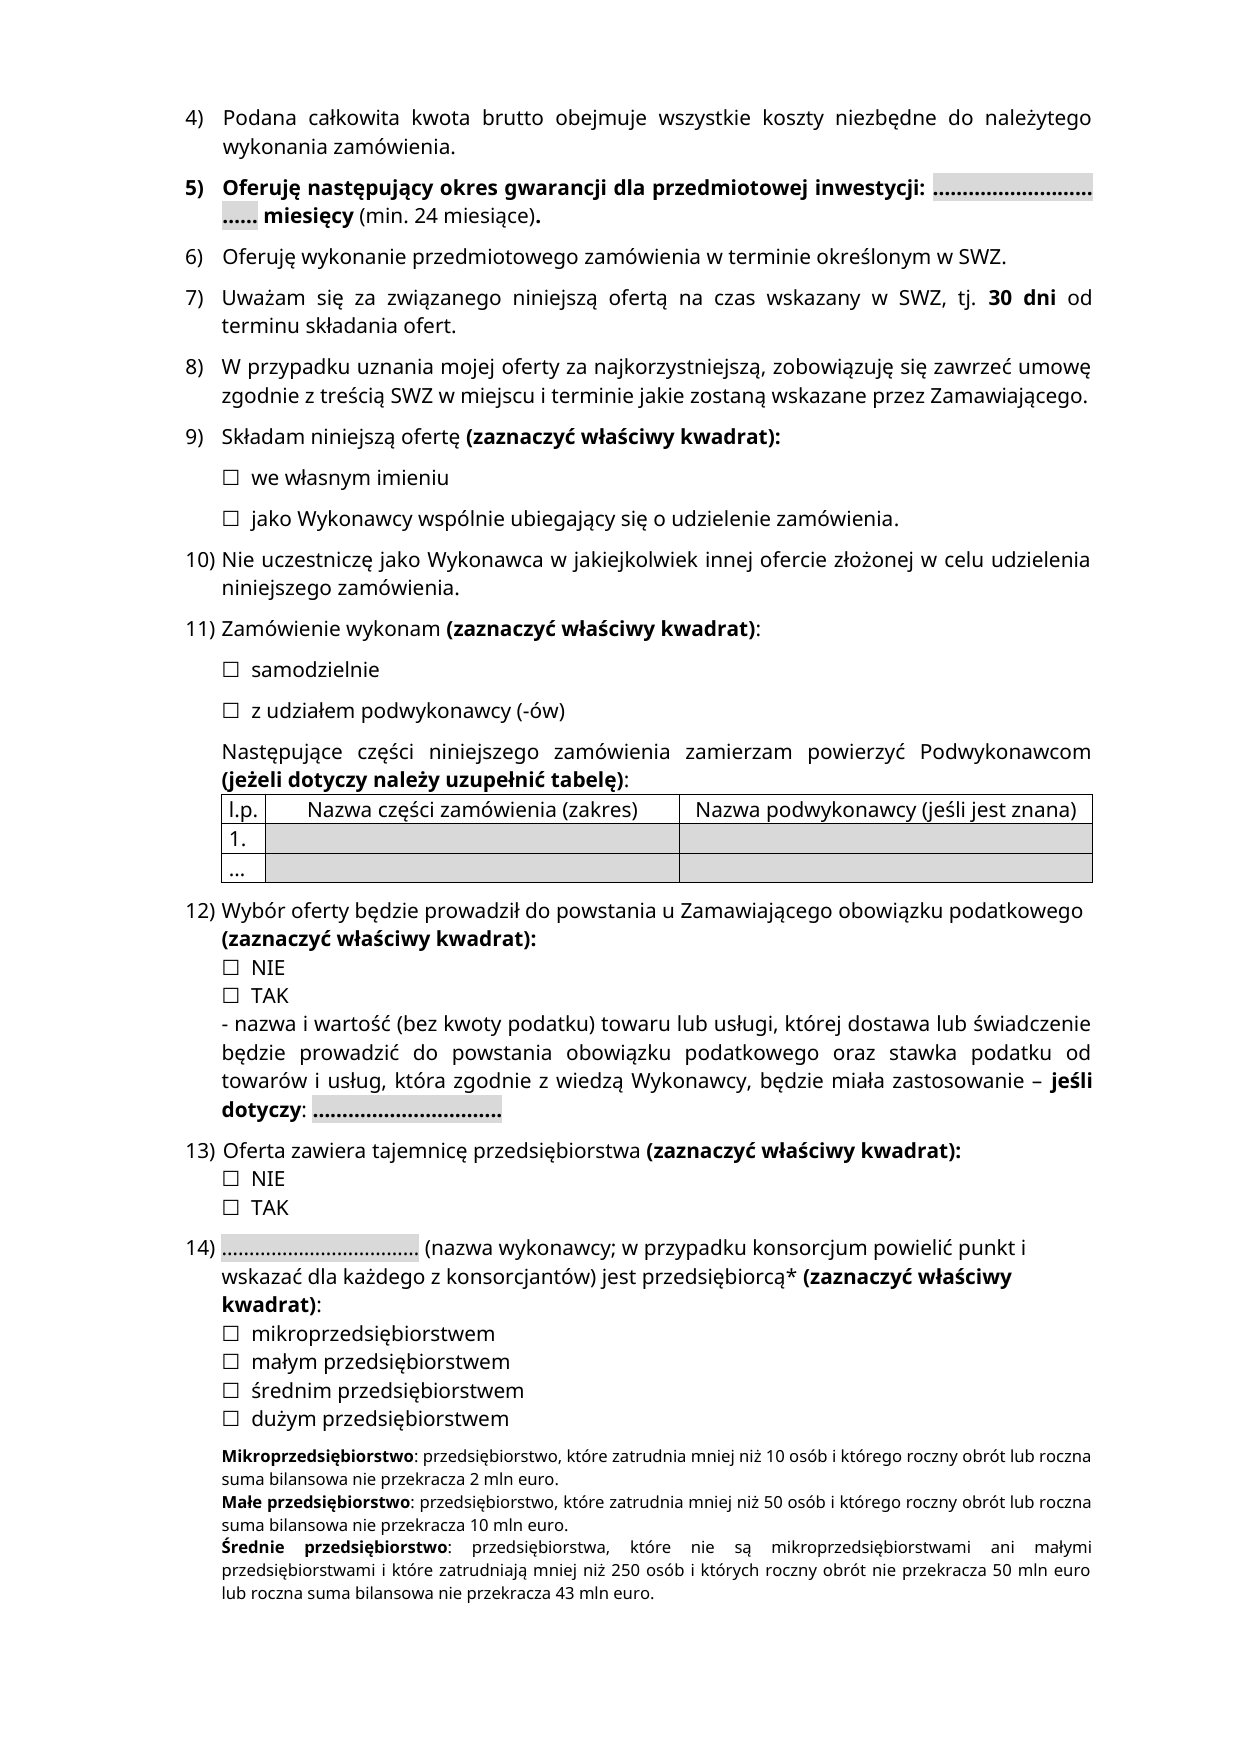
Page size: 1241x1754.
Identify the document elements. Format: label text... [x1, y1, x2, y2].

list Nie uczestniczę jako Wykonawca w jakiejkolwiek innej ofercie złożonej w celu udzielenia niniejszego zamówienia. [185, 545, 1093, 602]
table_header Nazwa części zamówienia (zakres) [266, 795, 679, 823]
list średnim przedsiębiorstwem [221, 1376, 1093, 1404]
text Średnie przedsiębiorstwo: przedsiębiorstwa, które nie są mikroprzedsiębiorstwami ani małymi przedsiębiorstwami i które zatrudniają mniej niż 250 osób i których roczny obrót nie przekracza 50 mln euro lub roczna suma bilansowa nie przekracza 43 mln euro. [221, 1536, 1093, 1604]
list Wybór oferty będzie prowadził do powstania u Zamawiającego obowiązku podatkowego (zaznaczyć właściwy kwadrat): [185, 896, 1093, 953]
list Uważam się za związanego niniejszą ofertą na czas wskazany w SWZ, tj. 30 dni od terminu składania ofert. [185, 283, 1093, 340]
text NIE [185, 1164, 1093, 1193]
list Oferuję wykonanie przedmiotowego zamówienia w terminie określonym w SWZ. [185, 242, 1093, 271]
list Podana całkowita kwota brutto obejmuje wszystkie koszty niezbędne do należytego wykonania zamówienia. [185, 103, 1093, 160]
list dużym przedsiębiorstwem [221, 1404, 1093, 1433]
table_header l.p. [222, 795, 265, 823]
list samodzielnie [221, 655, 1093, 683]
list małym przedsiębiorstwem [221, 1347, 1093, 1376]
list ……………………………… (nazwa wykonawcy; w przypadku konsorcjum powielić punkt i wskazać dla każdego z konsorcjantów) jest przedsiębiorcą* (zaznaczyć właściwy kwadrat): [185, 1233, 1093, 1319]
table_cell [266, 854, 679, 882]
table_cell 1. [222, 824, 265, 853]
table_header Nazwa podwykonawcy (jeśli jest znana) [680, 795, 1092, 823]
table_cell [266, 824, 679, 853]
list Oferta zawiera tajemnicę przedsiębiorstwa (zaznaczyć właściwy kwadrat): [185, 1136, 1093, 1164]
list Oferuję następujący okres gwarancji dla przedmiotowej inwestycji: ……………………...…… miesięcy (min. 24 miesiące). [185, 173, 1093, 230]
list Zamówienie wykonam (zaznaczyć właściwy kwadrat): [185, 614, 1093, 642]
list mikroprzedsiębiorstwem [221, 1319, 1093, 1347]
table_cell [680, 824, 1092, 853]
text NIE [185, 953, 1093, 981]
list Składam niniejszą ofertę (zaznaczyć właściwy kwadrat): [185, 422, 1093, 450]
text TAK [185, 1193, 1093, 1221]
list z udziałem podwykonawcy (-ów) [221, 696, 1093, 724]
table_cell [680, 854, 1092, 882]
list W przypadku uznania mojej oferty za najkorzystniejszą, zobowiązuję się zawrzeć umowę zgodnie z treścią SWZ w miejscu i terminie jakie zostaną wskazane przez Zamawiającego. [185, 352, 1093, 409]
list Następujące części niniejszego zamówienia zamierzam powierzyć Podwykonawcom (jeżeli dotyczy należy uzupełnić tabelę): [221, 737, 1093, 794]
table_cell … [222, 854, 265, 882]
text jako Wykonawcy wspólnie ubiegający się o udzielenie zamówienia. [221, 504, 1093, 532]
text - nazwa i wartość (bez kwoty podatku) towaru lub usługi, której dostawa lub świadczenie będzie prowadzić do powstania obowiązku podatkowego oraz stawka podatku od towarów i usług, która zgodnie z wiedzą Wykonawcy, będzie miała zastosowanie – jeśli dotyczy: ………………………….. [221, 1009, 1093, 1123]
text we własnym imieniu [221, 463, 1093, 491]
text TAK [185, 981, 1093, 1009]
text Mikroprzedsiębiorstwo: przedsiębiorstwo, które zatrudnia mniej niż 10 osób i którego roczny obrót lub roczna suma bilansowa nie przekracza 2 mln euro. [221, 1445, 1093, 1491]
text Małe przedsiębiorstwo: przedsiębiorstwo, które zatrudnia mniej niż 50 osób i którego roczny obrót lub roczna suma bilansowa nie przekracza 10 mln euro. [221, 1491, 1093, 1536]
